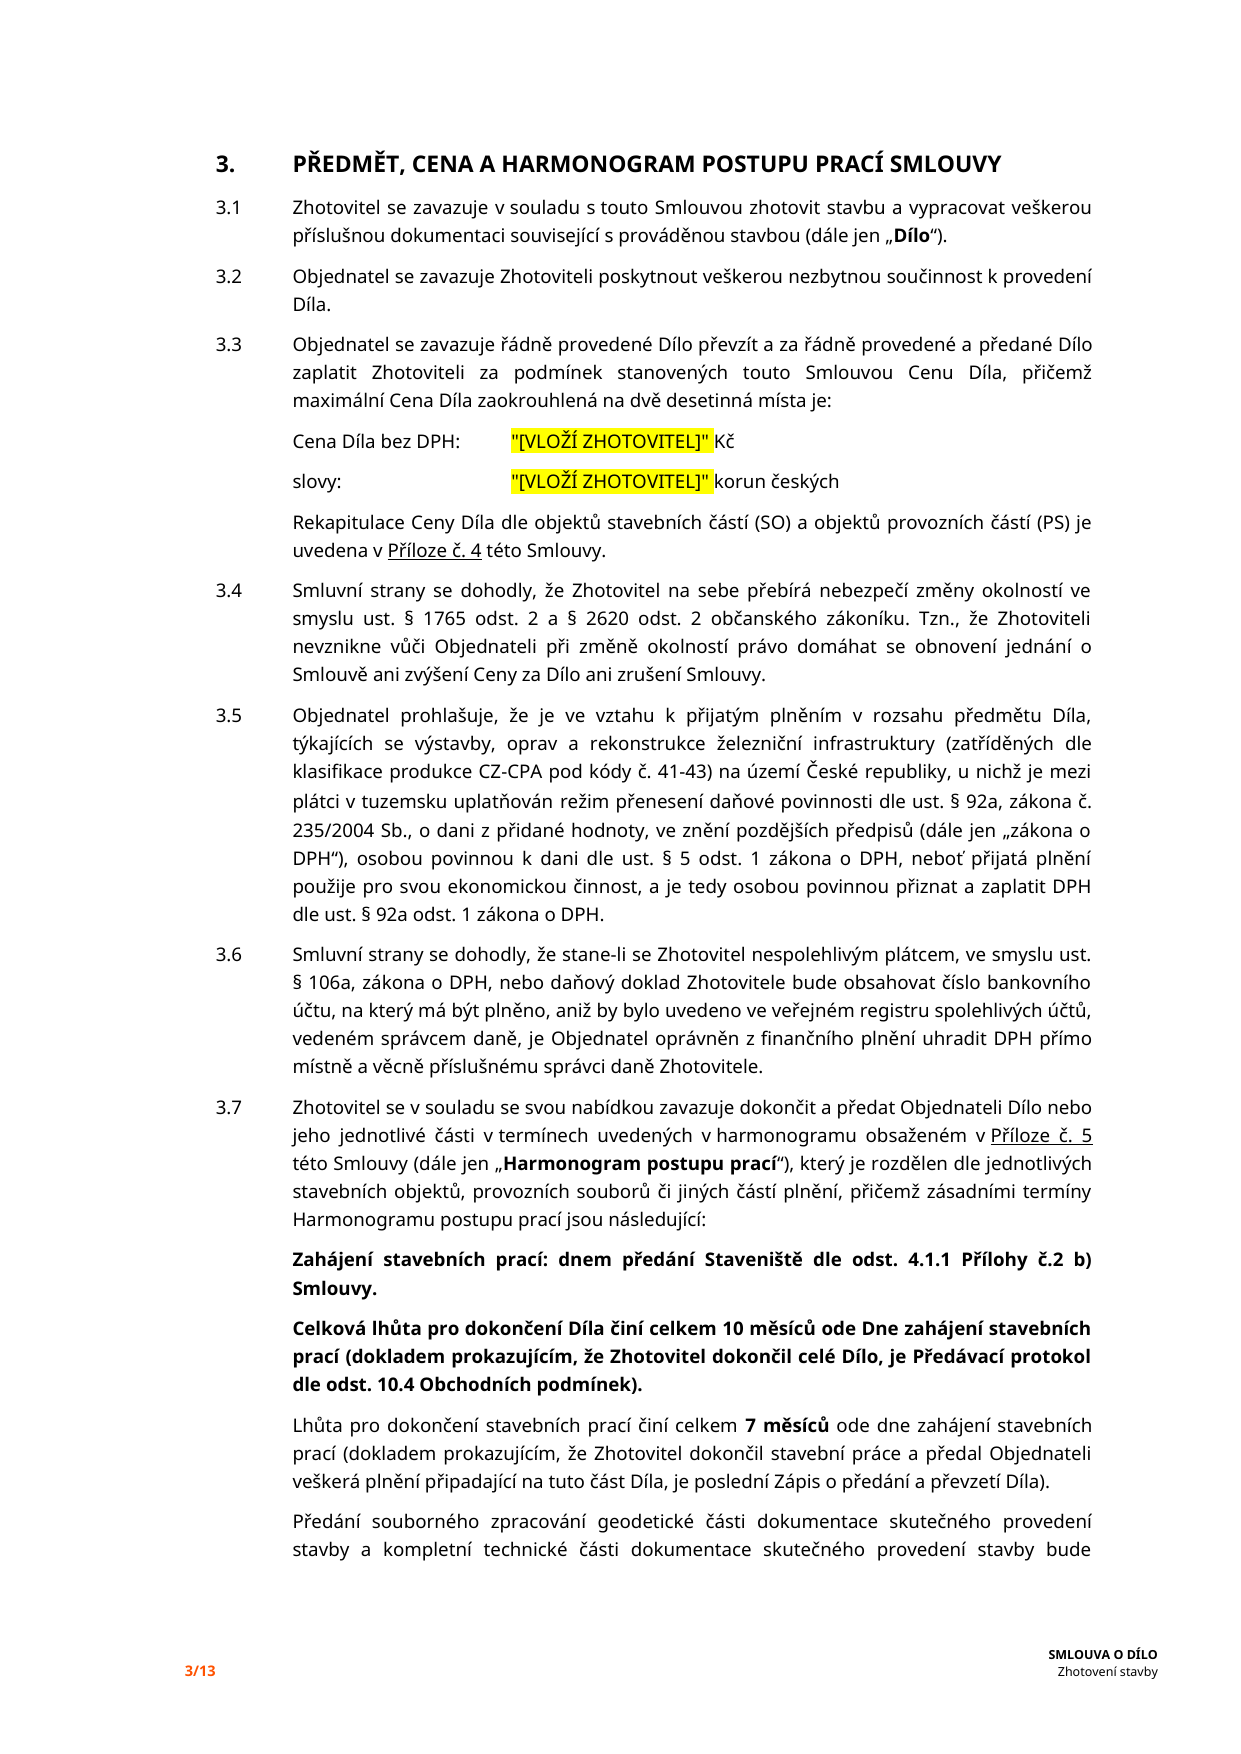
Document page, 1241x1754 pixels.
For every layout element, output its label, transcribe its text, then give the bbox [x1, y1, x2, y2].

text Rekapitulace Ceny Díla dle objektů stavebních částí (SO) a objektů provozních částí (PS) je uvedena v Příloze č. 4 této Smlouvy. [292, 509, 1093, 563]
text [292, 1508, 1093, 1562]
text Objednatel prohlašuje, že je ve vztahu k přijatým plněním v rozsahu předmětu Díla, týkajících se výstavby, oprav a rekonstrukce železniční infrastruktury (zatříděných dle klasifikace produkce CZ-CPA pod kódy č. 41-43) na území České republiky, u nichž je mezi plátci v tuzemsku uplatňován režim přenesení daňové povinnosti dle ust. § 92a, zákona č. 235/2004 Sb., o dani z přidané hodnoty, ve znění pozdějších předpisů (dále jen „zákona o DPH“), osobou povinnou k dani dle ust. § 5 odst. 1 zákona o DPH, neboť přijatá plnění použije pro svou ekonomickou činnost, a je tedy osobou povinnou přiznat a zaplatit DPH dle ust. § 92a odst. 1 zákona o DPH. [216, 702, 1093, 927]
text Zhotovitel se zavazuje v souladu s touto Smlouvou zhotovit stavbu a vypracovat veškerou příslušnou dokumentaci související s prováděnou stavbou (dále jen „Dílo“). [216, 194, 1093, 248]
text Cena Díla bez DPH: Kč [292, 428, 511, 453]
text Cena Díla bez DPH: Kč [714, 428, 1093, 453]
text slovy: korun českých [292, 468, 1093, 494]
text Smluvní strany se dohodly, že Zhotovitel na sebe přebírá nebezpečí změny okolností ve smyslu ust. § 1765 odst. 2 a § 2620 odst. 2 občanského zákoníku. Tzn., že Zhotoviteli nevznikne vůči Objednateli při změně okolností právo domáhat se obnovení jednání o Smlouvě ani zvýšení Ceny za Dílo ani zrušení Smlouvy. [216, 578, 1093, 687]
text Celková lhůta pro dokončení Díla činí celkem 10 měsíců ode Dne zahájení stavebních prací (dokladem prokazujícím, že Zhotovitel dokončil celé Dílo, je Předávací protokol dle odst. 10.4 Obchodních podmínek). [292, 1315, 1093, 1397]
text Lhůta pro dokončení stavebních prací činí celkem 7 měsíců ode dne zahájení stavebních prací (dokladem prokazujícím, že Zhotovitel dokončil stavební práce a předal Objednateli veškerá plnění připadající na tuto část Díla, je poslední Zápis o předání a převzetí Díla). [292, 1412, 1093, 1493]
text Objednatel se zavazuje Zhotoviteli poskytnout veškerou nezbytnou součinnost k provedení Díla. [216, 263, 1093, 316]
text Zhotovitel se v souladu se svou nabídkou zavazuje dokončit a předat Objednateli Dílo nebo jeho jednotlivé části v termínech uvedených v harmonogramu obsaženém v Příloze č. 5 této Smlouvy (dále jen „Harmonogram postupu prací“), který je rozdělen dle jednotlivých stavebních objektů, provozních souborů či jiných částí plnění, přičemž zásadními termíny Harmonogramu postupu prací jsou následující: [216, 1094, 1093, 1232]
text Objednatel se zavazuje řádně provedené Dílo převzít a za řádně provedené a předané Dílo zaplatit Zhotoviteli za podmínek stanovených touto Smlouvou Cenu Díla, přičemž maximální Cena Díla zaokrouhlená na dvě desetinná místa je: [216, 331, 1093, 413]
text Smluvní strany se dohodly, že stane-li se Zhotovitel nespolehlivým plátcem, ve smyslu ust. § 106a, zákona o DPH, nebo daňový doklad Zhotovitele bude obsahovat číslo bankovního účtu, na který má být plněno, aniž by bylo uvedeno ve veřejném registru spolehlivých účtů, vedeném správcem daně, je Objednatel oprávněn z finančního plnění uhradit DPH přímo místně a věcně příslušnému správci daně Zhotovitele. [216, 942, 1093, 1079]
text Zahájení stavebních prací: dnem předání Staveniště dle odst. 4.1.1 Přílohy č.2 b) Smlouvy. [292, 1247, 1093, 1300]
text PŘEDMĚT, CENA A HARMONOGRAM POSTUPU PRACÍ SMLOUVY [216, 147, 1093, 179]
